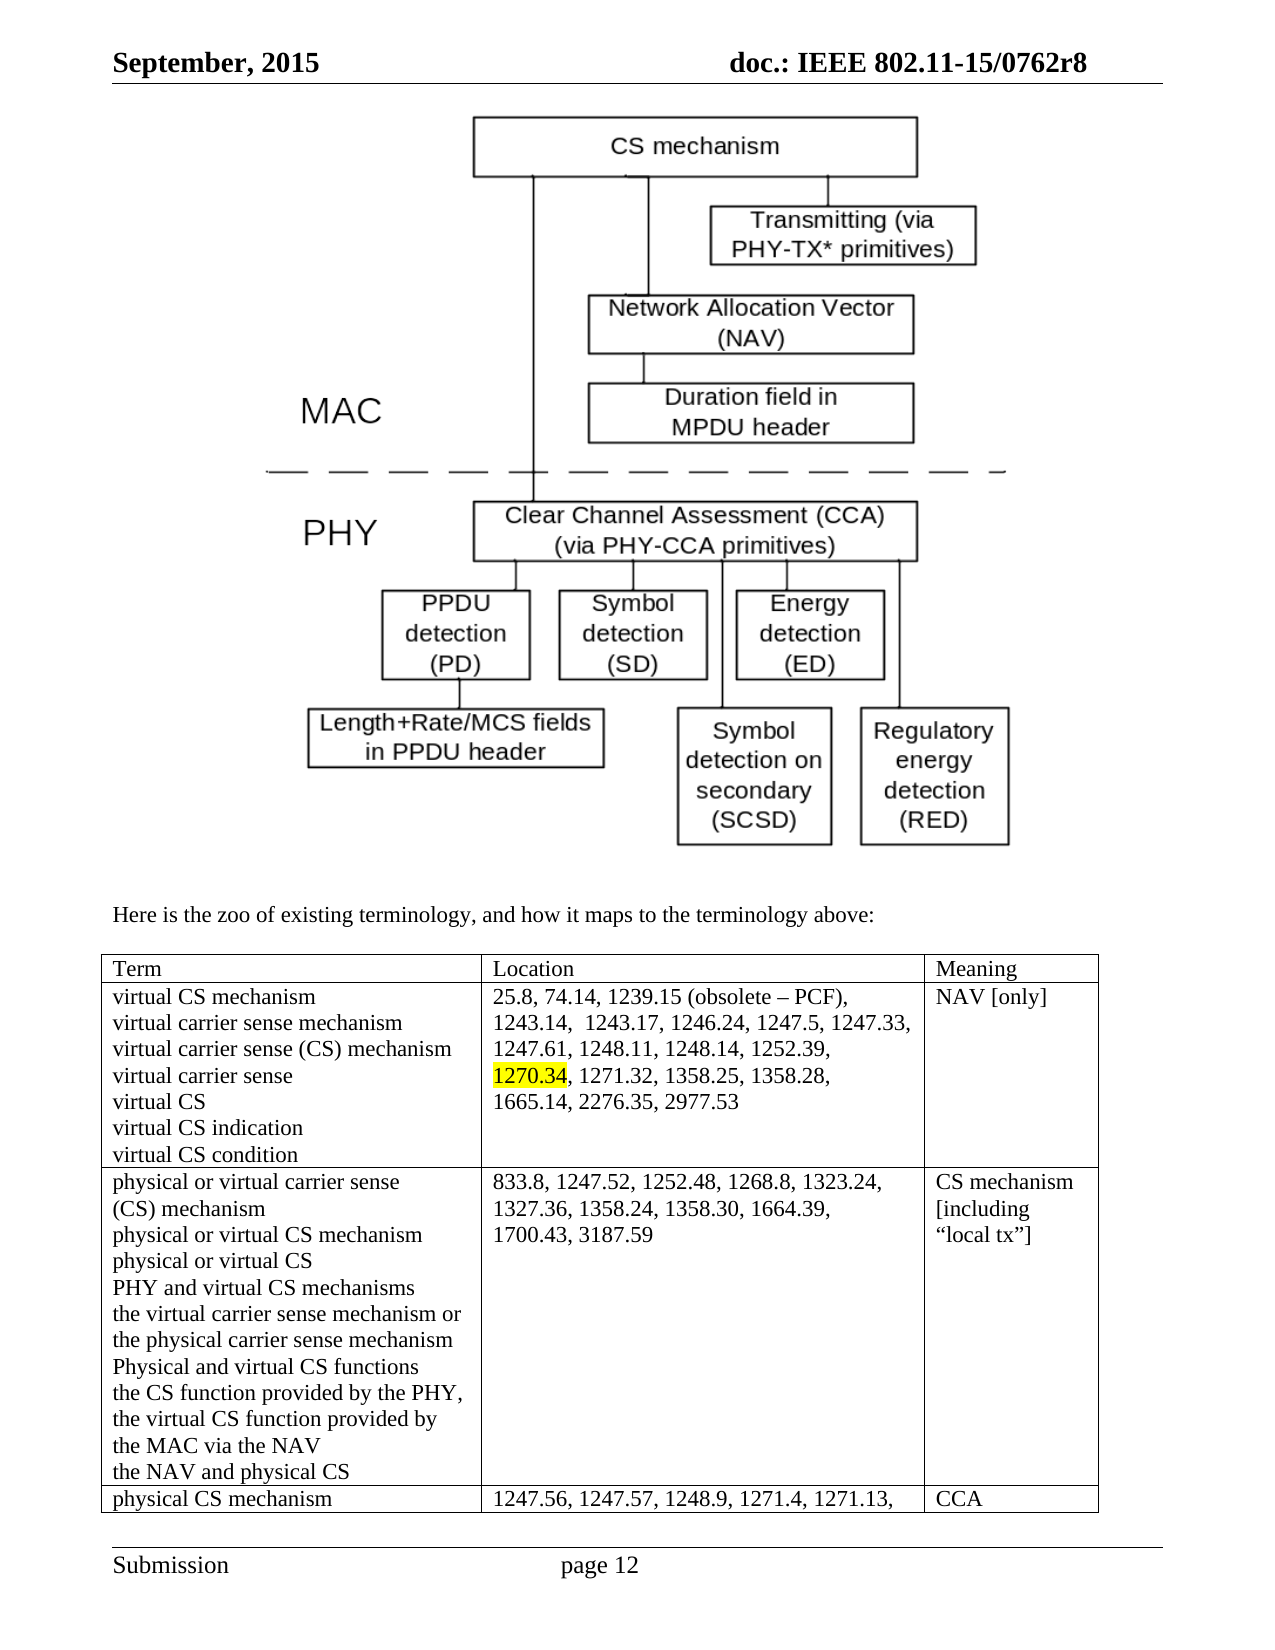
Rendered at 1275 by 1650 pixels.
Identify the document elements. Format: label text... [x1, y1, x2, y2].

table_cell virtual CS mechanism virtual carrier sense mechanism virtual carrier sense (CS) mechanism virtual carrier sense virtual CS virtual CS indication virtual CS condition [102, 983, 481, 1167]
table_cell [482, 1486, 924, 1512]
table_cell CS mechanism [including “local tx”] [925, 1168, 1098, 1484]
table_cell CCA [925, 1486, 1098, 1512]
table_header Meaning [925, 955, 1098, 982]
table_cell 833.8, 1247.52, 1252.48, 1268.8, 1323.24, 1327.36, 1358.24, 1358.30, 1664.39, 1700.43, 3187.59 [482, 1168, 924, 1484]
table_header Term [102, 955, 481, 982]
text Here is the zoo of existing terminology, and how it maps to the terminology above: [112, 902, 1163, 928]
table_cell physical or virtual carrier sense (CS) mechanism physical or virtual CS mechanism physical or virtual CS PHY and virtual CS mechanisms the virtual carrier sense mechanism or the physical carrier sense mechanism Physical and virtual CS functions the CS function provided by the PHY, the virtual CS function provided by the MAC via the NAV the NAV and physical CS [102, 1168, 481, 1484]
table_cell 25.8, 74.14, 1239.15 (obsolete – PCF), 1243.14, 1243.17, 1246.24, 1247.5, 1247.33, 1247.61, 1248.11, 1248.14, 1252.39, 1270.34, 1271.32, 1358.25, 1358.28, 1665.14, 2276.35, 2977.53 [482, 983, 924, 1167]
table_header Location [482, 955, 924, 982]
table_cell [102, 1486, 481, 1512]
table_cell NAV [only] [925, 983, 1098, 1167]
